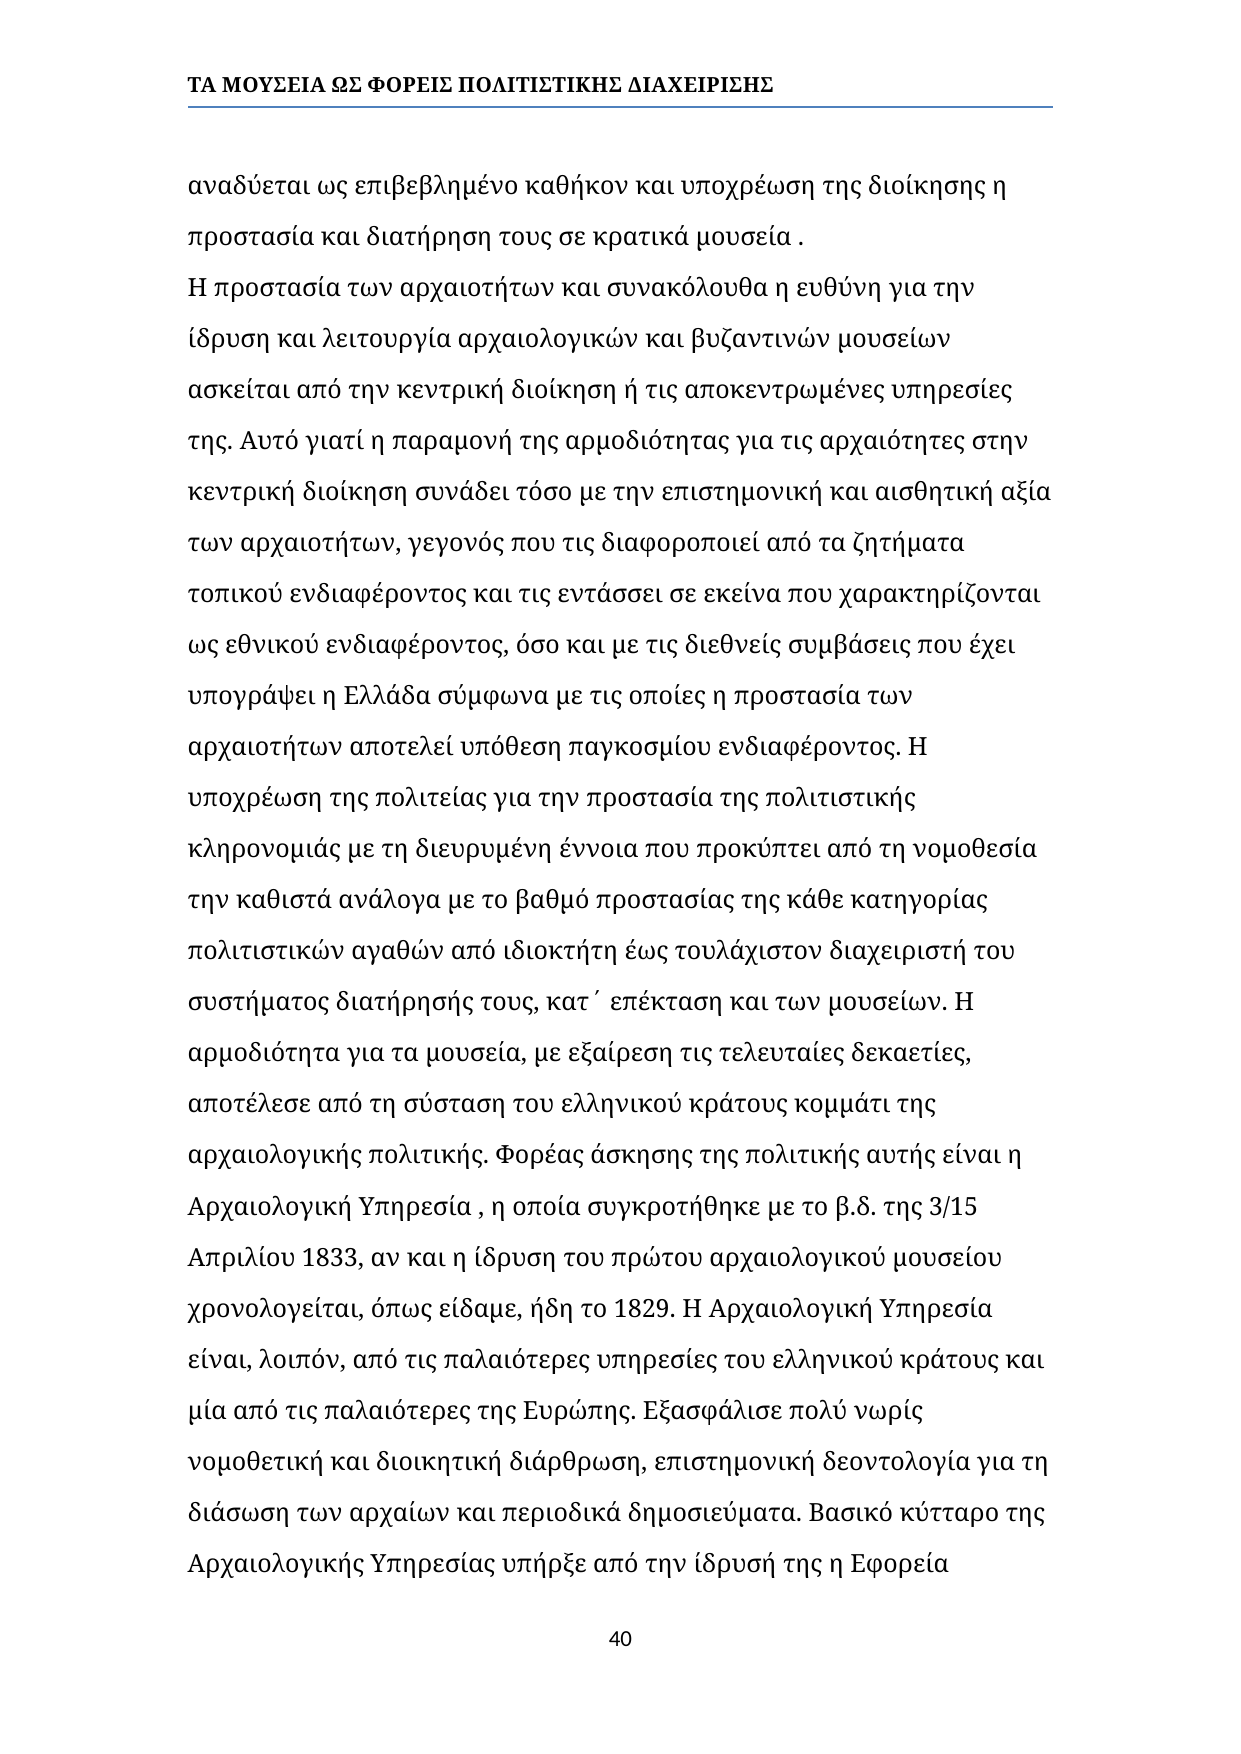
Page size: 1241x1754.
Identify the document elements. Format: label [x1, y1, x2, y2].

text [187, 269, 1053, 1579]
text [187, 167, 1053, 252]
